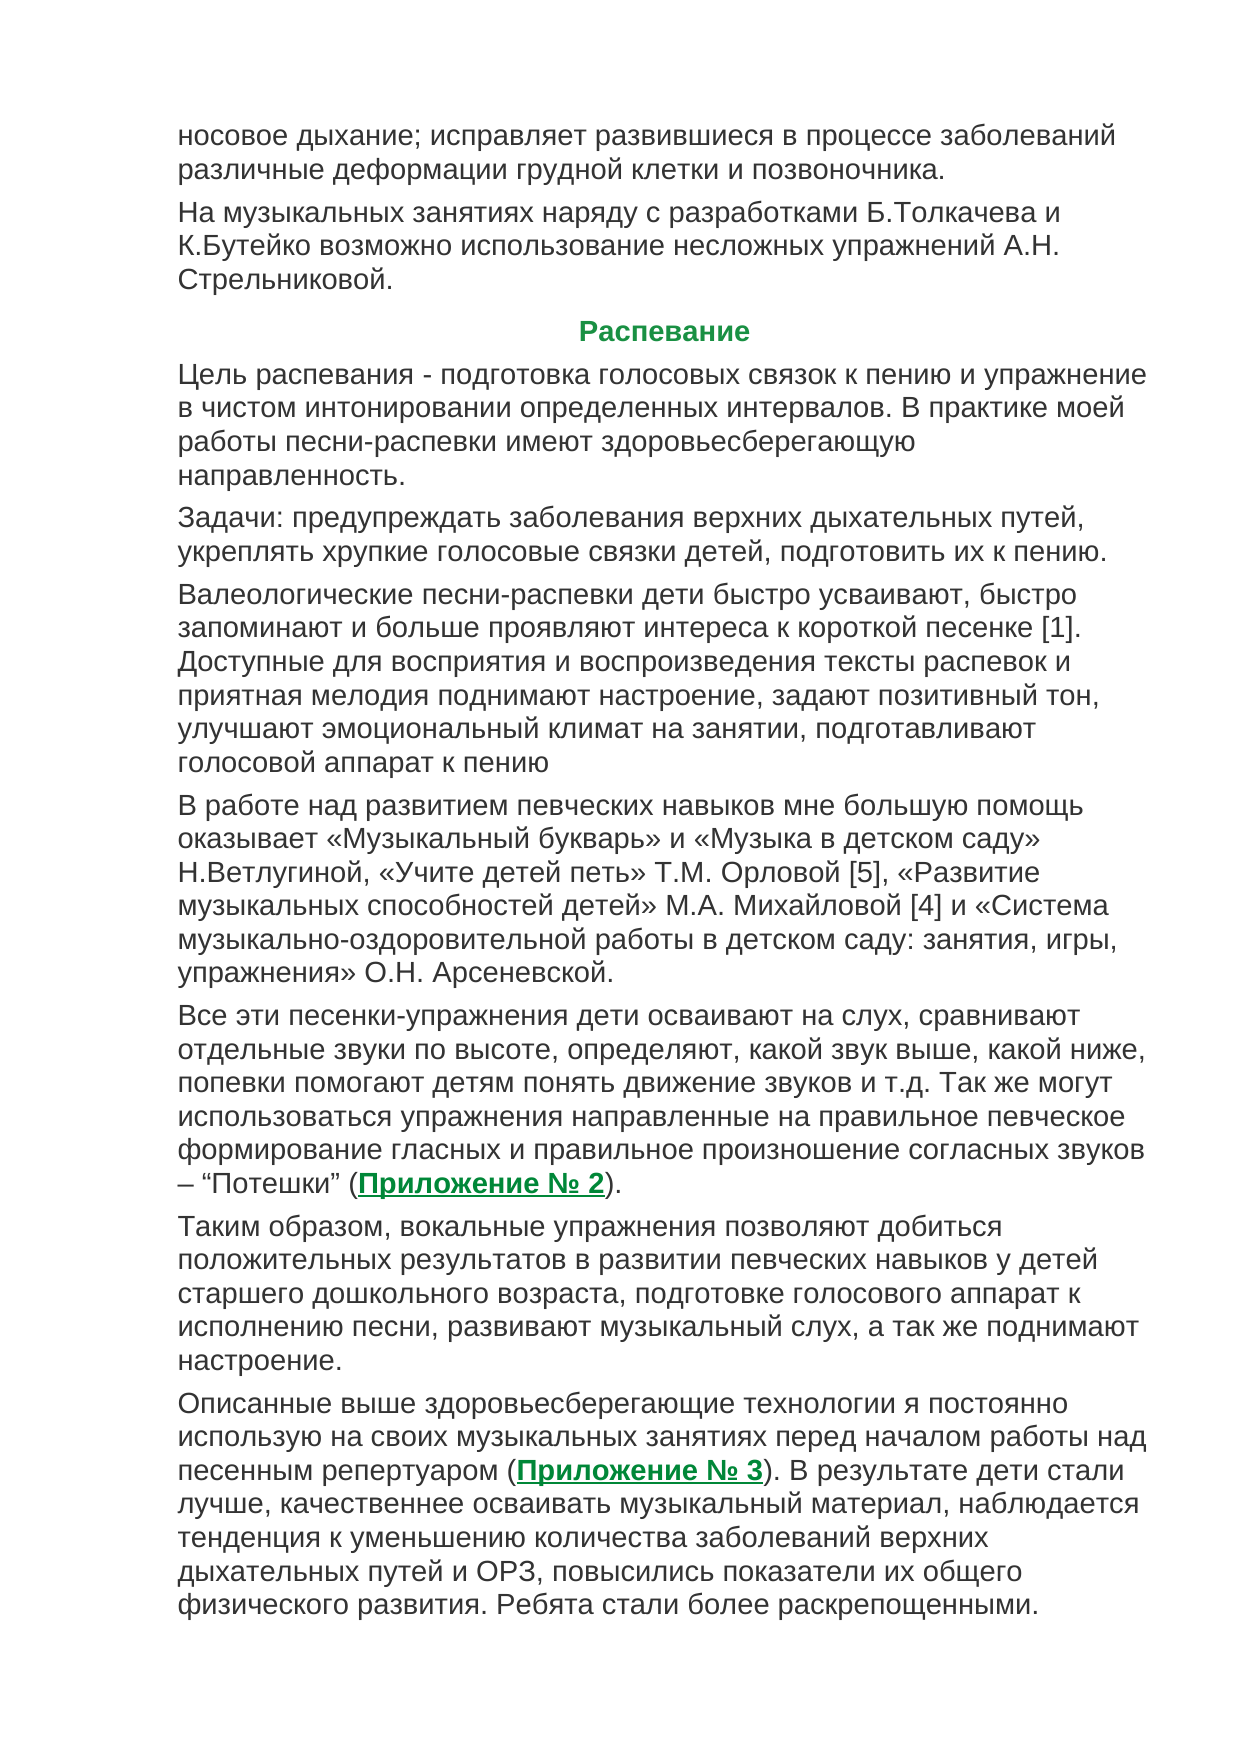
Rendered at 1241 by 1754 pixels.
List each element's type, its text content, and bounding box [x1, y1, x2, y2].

text Задачи: предупреждать заболевания верхних дыхательных путей, укреплять хрупкие голосовые связки детей, подготовить их к пению. [177, 500, 1152, 567]
text Таким образом, вокальные упражнения позволяют добиться положительных результатов в развитии певческих навыков у детей старшего дошкольного возраста, подготовке голосового аппарат к исполнению песни, развивают музыкальный слух, а так же поднимают настроение. [177, 1209, 1152, 1376]
text В работе над развитием певческих навыков мне большую помощь оказывает «Музыкальный букварь» и «Музыка в детском саду» Н.Ветлугиной, «Учите детей петь» Т.М. Орловой [5], «Развитие музыкальных способностей детей» М.А. Михайловой [4] и «Система музыкально-оздоровительной работы в детском саду: занятия, игры, упражнения» О.Н. Арсеневской. [177, 787, 1152, 989]
subtitle Распевание [177, 314, 1152, 347]
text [177, 118, 1152, 185]
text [177, 1386, 1152, 1621]
text Все эти песенки-упражнения дети осваивают на слух, сравнивают отдельные звуки по высоте, определяют, какой звук выше, какой ниже, попевки помогают детям понять движение звуков и т.д. Так же могут использоваться упражнения направленные на правильное певческое формирование гласных и правильное произношение согласных звуков – “Потешки” (Приложение № 2). [177, 998, 1152, 1199]
text На музыкальных занятиях наряду с разработками Б.Толкачева и К.Бутейко возможно использование несложных упражнений А.Н. Стрельниковой. [177, 194, 1152, 295]
text Цель распевания - подготовка голосовых связок к пению и упражнение в чистом интонировании определенных интервалов. В практике моей работы песни-распевки имеют здоровьесберегающую направленность. [177, 357, 1152, 491]
text Валеологические песни-распевки дети быстро усваивают, быстро запоминают и больше проявляют интереса к короткой песенке [1]. Доступные для восприятия и воспроизведения тексты распевок и приятная мелодия поднимают настроение, задают позитивный тон, улучшают эмоциональный климат на занятии, подготавливают голосовой аппарат к пению [177, 577, 1152, 778]
